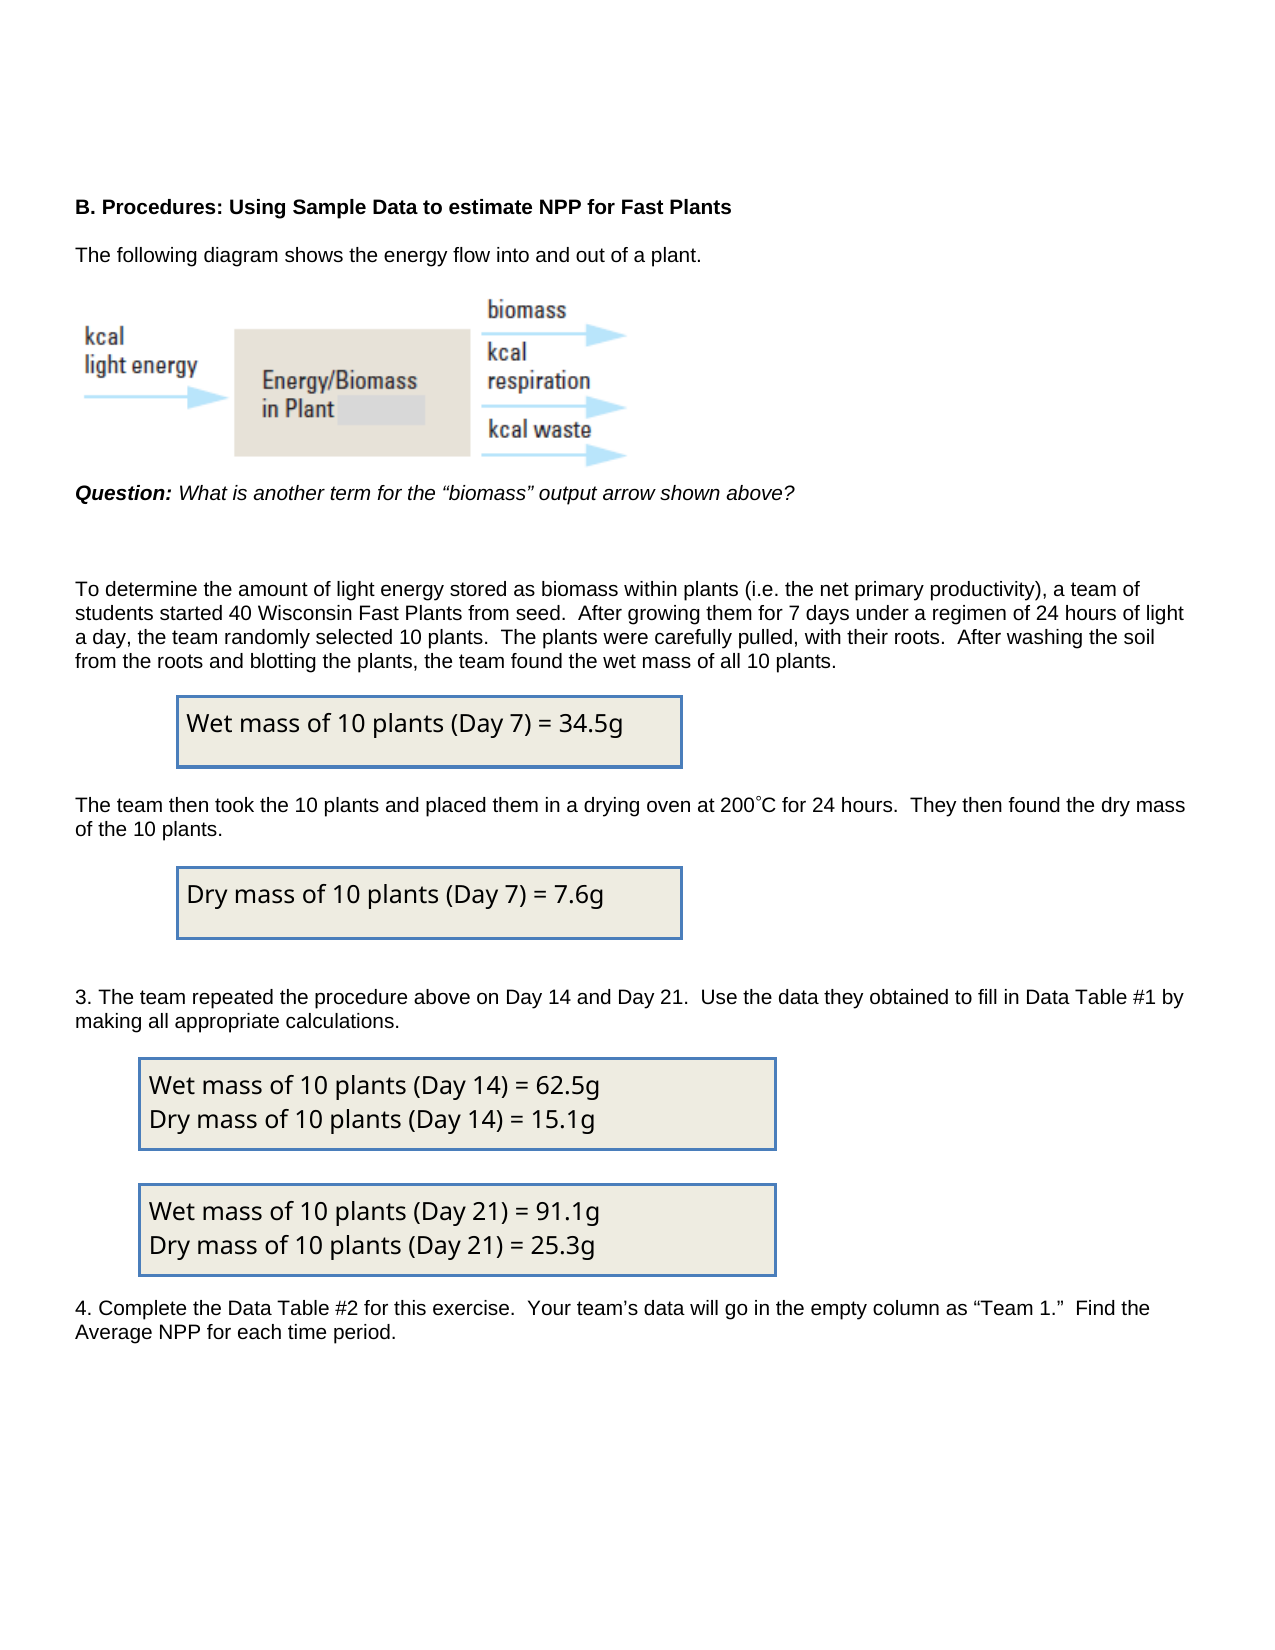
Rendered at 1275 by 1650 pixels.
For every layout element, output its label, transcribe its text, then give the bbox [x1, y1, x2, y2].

text 4. Complete the Data Table #2 for this exercise. Your team’s data will go in the empty column as “Team 1.” Find the Average NPP for each time period. [75, 1296, 1200, 1344]
text The following diagram shows the energy flow into and out of a plant. [75, 243, 1200, 267]
text The team then took the 10 plants and placed them in a drying oven at 200C for 24 hours. They then found the dry mass of the 10 plants. [75, 793, 1200, 841]
picture [75, 290, 635, 482]
text 3. The team repeated the procedure above on Day 14 and Day 21. Use the data they obtained to fill in Data Table #1 by making all appropriate calculations. [75, 984, 1200, 1032]
text B. Procedures: Using Sample Data to estimate NPP for Fast Plants [75, 195, 1200, 219]
text To determine the amount of light energy stored as biomass within plants (i.e. the net primary productivity), a team of students started 40 Wisconsin Fast Plants from seed. After growing them for 7 days under a regimen of 24 hours of light a day, the team randomly selected 10 plants. The plants were carefully pulled, with their roots. After washing the soil from the roots and blotting the plants, the team found the wet mass of all 10 plants. [75, 577, 1200, 673]
text Question: What is another term for the “biomass” output arrow shown above? [75, 481, 1200, 505]
